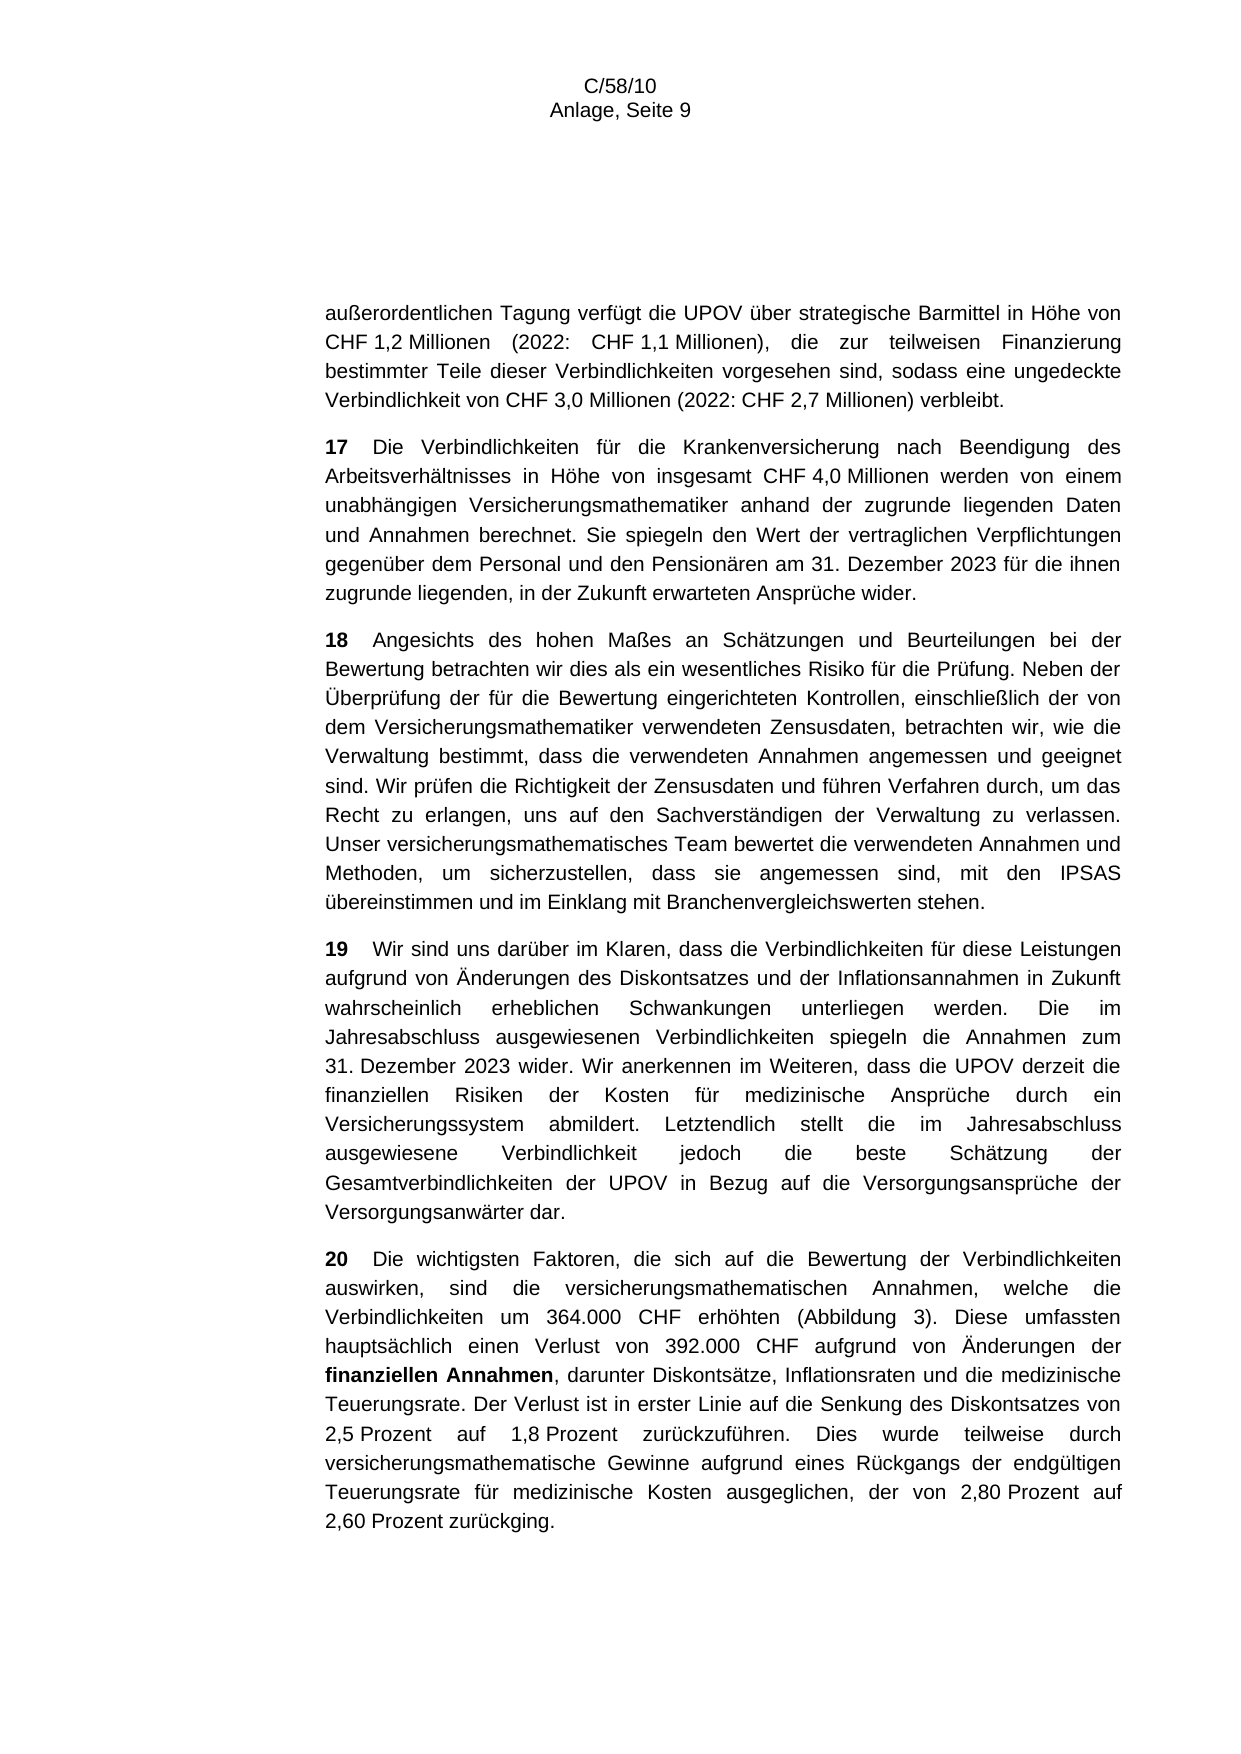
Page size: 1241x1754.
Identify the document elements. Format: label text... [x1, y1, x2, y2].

list Wir sind uns darüber im Klaren, dass die Verbindlichkeiten für diese Leistungen aufgrund von Änderungen des Diskontsatzes und der Inflationsannahmen in Zukunft wahrscheinlich erheblichen Schwankungen unterliegen werden. Die im Jahresabschluss ausgewiesenen Verbindlichkeiten spiegeln die Annahmen zum 31. Dezember 2023 wider. Wir anerkennen im Weiteren, dass die UPOV derzeit die finanziellen Risiken der Kosten für medizinische Ansprüche durch ein Versicherungssystem abmildert. Letztendlich stellt die im Jahresabschluss ausgewiesene Verbindlichkeit jedoch die beste Schätzung der Gesamtverbindlichkeiten der UPOV in Bezug auf die Versorgungsansprüche der Versorgungsanwärter dar. [325, 932, 1122, 1223]
list Die wichtigsten Faktoren, die sich auf die Bewertung der Verbindlichkeiten auswirken, sind die versicherungsmathematischen Annahmen, welche die Verbindlichkeiten um 364.000 CHF erhöhten (Abbildung 3). Diese umfassten hauptsächlich einen Verlust von 392.000 CHF aufgrund von Änderungen der finanziellen Annahmen, darunter Diskontsätze, Inflationsraten und die medizinische Teuerungsrate. Der Verlust ist in erster Linie auf die Senkung des Diskontsatzes von 2,5 Prozent auf 1,8 Prozent zurückzuführen. Dies wurde teilweise durch versicherungsmathematische Gewinne aufgrund eines Rückgangs der endgültigen Teuerungsrate für medizinische Kosten ausgeglichen, der von 2,80 Prozent auf 2,60 Prozent zurückging. [325, 1241, 1122, 1533]
list Die Verbindlichkeiten für die Krankenversicherung nach Beendigung des Arbeitsverhältnisses in Höhe von insgesamt CHF 4,0 Millionen werden von einem unabhängigen Versicherungsmathematiker anhand der zugrunde liegenden Daten und Annahmen berechnet. Sie spiegeln den Wert der vertraglichen Verpflichtungen gegenüber dem Personal und den Pensionären am 31. Dezember 2023 für die ihnen zugrunde liegenden, in der Zukunft erwarteten Ansprüche wider. [325, 430, 1122, 605]
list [325, 295, 1122, 412]
list Angesichts des hohen Maßes an Schätzungen und Beurteilungen bei der Bewertung betrachten wir dies als ein wesentliches Risiko für die Prüfung. Neben der Überprüfung der für die Bewertung eingerichteten Kontrollen, einschließlich der von dem Versicherungsmathematiker verwendeten Zensusdaten, betrachten wir, wie die Verwaltung bestimmt, dass die verwendeten Annahmen angemessen und geeignet sind. Wir prüfen die Richtigkeit der Zensusdaten und führen Verfahren durch, um das Recht zu erlangen, uns auf den Sachverständigen der Verwaltung zu verlassen. Unser versicherungsmathematisches Team bewertet die verwendeten Annahmen und Methoden, um sicherzustellen, dass sie angemessen sind, mit den IPSAS übereinstimmen und im Einklang mit Branchenvergleichswerten stehen. [325, 622, 1122, 914]
